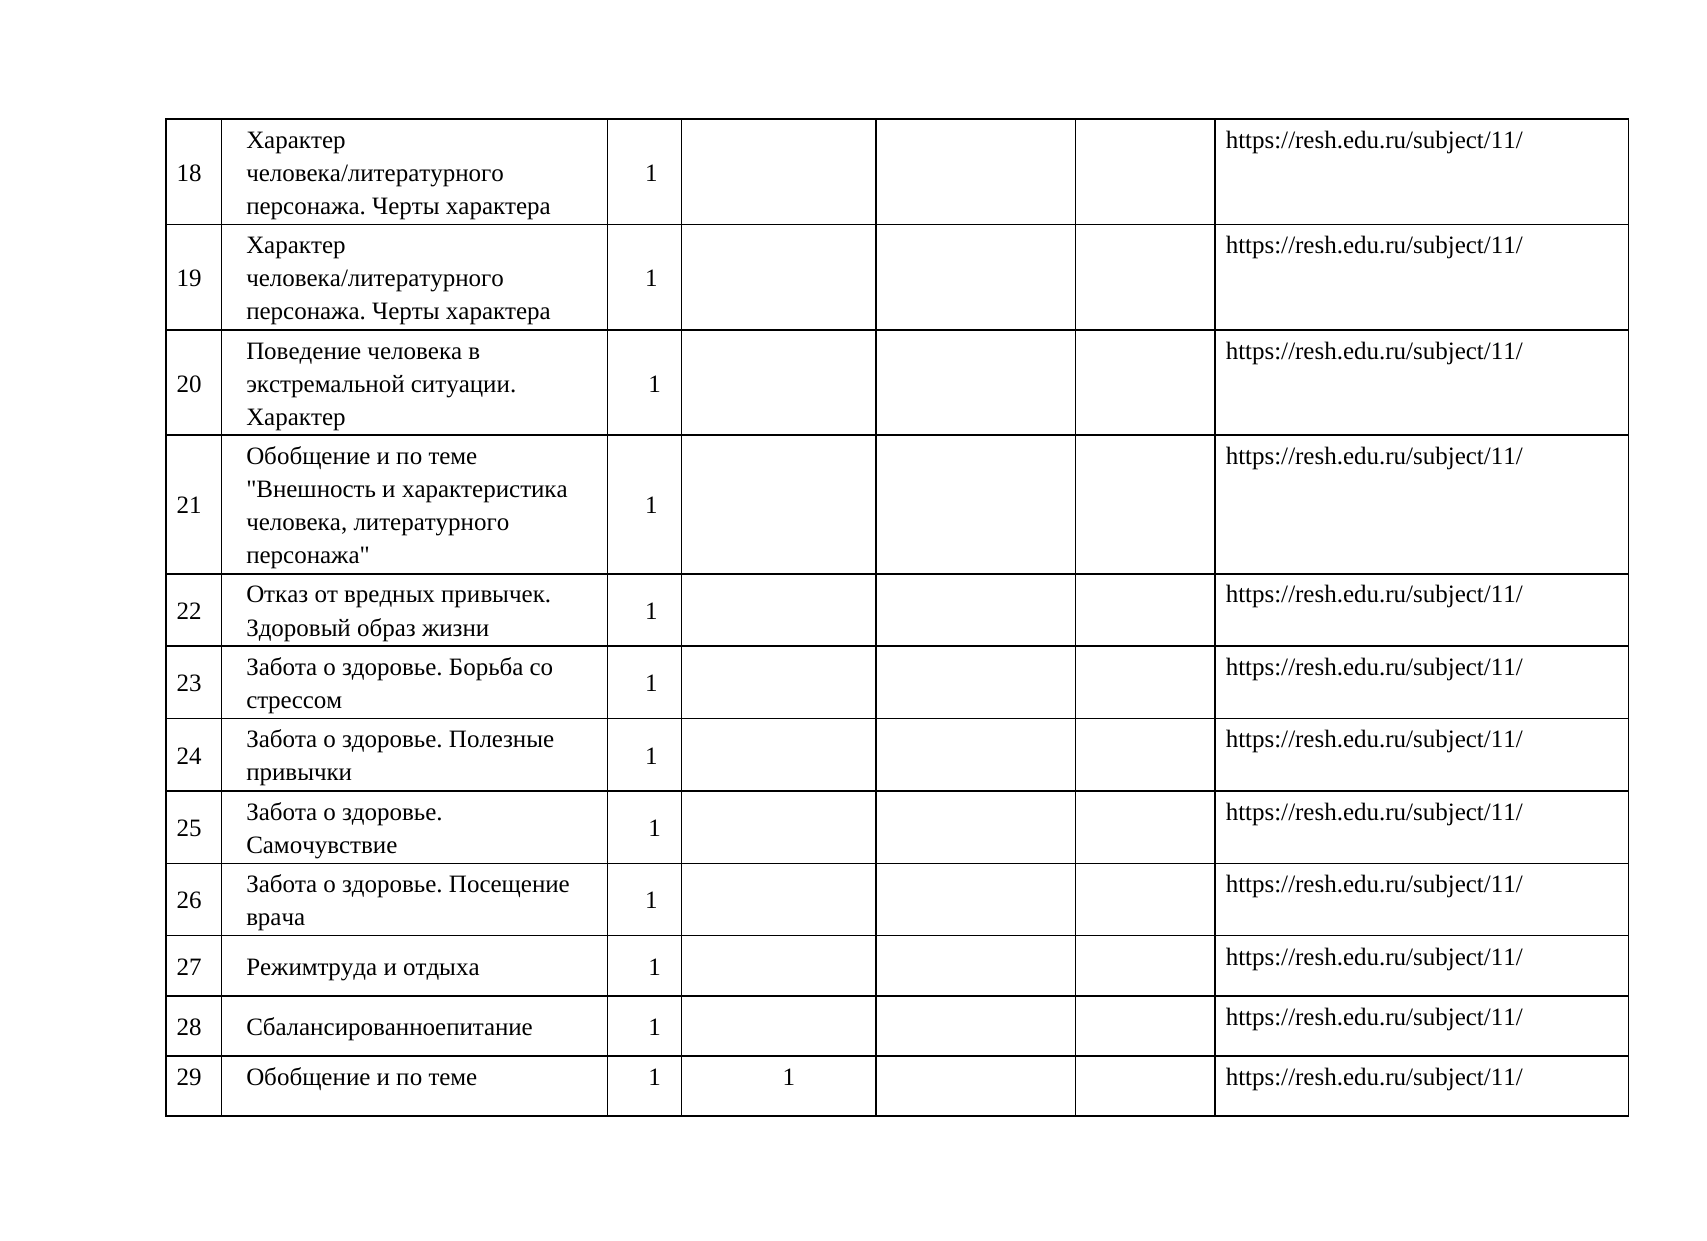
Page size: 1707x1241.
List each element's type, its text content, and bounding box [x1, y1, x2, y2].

table_cell [1076, 719, 1214, 790]
table_cell 1 [608, 225, 681, 329]
table_cell 19 [167, 225, 221, 329]
table_cell 25 [167, 792, 221, 862]
table_cell Характер человека/литературного персонажа. Черты характера [222, 120, 607, 223]
table_cell [1076, 864, 1214, 935]
table_cell 26 [167, 864, 221, 935]
table_cell 1 [608, 1057, 681, 1115]
table_cell [877, 792, 1075, 862]
table_cell 1 [608, 120, 681, 223]
table_cell [877, 1057, 1075, 1115]
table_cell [1216, 120, 1628, 223]
table_cell Режимтруда и отдыха [222, 936, 607, 995]
table_cell 23 [167, 647, 221, 718]
table_cell 22 [167, 575, 221, 645]
table_cell Забота о здоровье. Борьба со стрессом [222, 647, 607, 718]
table_cell [682, 792, 875, 862]
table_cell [222, 1057, 607, 1115]
table_cell [877, 864, 1075, 935]
table_cell 1 [608, 575, 681, 645]
table_cell [1076, 225, 1214, 329]
table_cell [877, 719, 1075, 790]
table_cell [877, 936, 1075, 995]
table_cell [682, 936, 875, 995]
table_cell 28 [167, 997, 221, 1055]
table_cell 20 [167, 331, 221, 434]
table_cell https://resh.edu.ru/subject/11/ [1216, 997, 1628, 1055]
table_cell [1076, 575, 1214, 645]
table_cell 21 [167, 436, 221, 573]
table_cell Сбалансированноепитание [222, 997, 607, 1055]
table_cell Обобщение и по теме "Внешность и характеристика человека, литературного персонажа" [222, 436, 607, 573]
table_cell [877, 997, 1075, 1055]
table_cell [1076, 997, 1214, 1055]
table_cell [877, 436, 1075, 573]
table_cell 27 [167, 936, 221, 995]
table_cell [1076, 936, 1214, 995]
table_cell https://resh.edu.ru/subject/11/ [1216, 331, 1628, 434]
table_cell [877, 331, 1075, 434]
table_cell [877, 647, 1075, 718]
table_cell 1 [682, 1057, 875, 1115]
table_cell [682, 647, 875, 718]
table_cell https://resh.edu.ru/subject/11/ [1216, 647, 1628, 718]
table_cell [1076, 436, 1214, 573]
table_cell [682, 997, 875, 1055]
table_cell Забота о здоровье. Самочувствие [222, 792, 607, 862]
table_cell Характер человека/литературного персонажа. Черты характера [222, 225, 607, 329]
table_cell [682, 120, 875, 223]
table_cell https://resh.edu.ru/subject/11/ [1216, 436, 1628, 573]
table_cell [682, 719, 875, 790]
table_cell 29 [167, 1057, 221, 1115]
table_cell [877, 120, 1075, 223]
table_cell 1 [608, 331, 681, 434]
table_cell https://resh.edu.ru/subject/11/ [1216, 575, 1628, 645]
table_cell https://resh.edu.ru/subject/11/ [1216, 719, 1628, 790]
table_cell 1 [608, 936, 681, 995]
table_cell [1076, 647, 1214, 718]
table_cell [1076, 331, 1214, 434]
table_cell [1076, 792, 1214, 862]
table_cell 1 [608, 719, 681, 790]
table_cell [682, 864, 875, 935]
table_cell Забота о здоровье. Посещение врача [222, 864, 607, 935]
table_cell [682, 225, 875, 329]
table_cell 1 [608, 997, 681, 1055]
table_cell 1 [608, 864, 681, 935]
table_cell Отказ от вредных привычек. Здоровый образ жизни [222, 575, 607, 645]
table_cell https://resh.edu.ru/subject/11/ [1216, 792, 1628, 862]
table_cell https://resh.edu.ru/subject/11/ [1216, 936, 1628, 995]
table_cell Поведение человека в экстремальной ситуации. Характер [222, 331, 607, 434]
table_cell 1 [608, 792, 681, 862]
table_cell [1076, 1057, 1214, 1115]
table_cell 1 [608, 436, 681, 573]
table_cell [877, 575, 1075, 645]
table_cell 24 [167, 719, 221, 790]
table_cell [1076, 120, 1214, 223]
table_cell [1216, 1057, 1628, 1115]
table_cell https://resh.edu.ru/subject/11/ [1216, 864, 1628, 935]
table_cell https://resh.edu.ru/subject/11/ [1216, 225, 1628, 329]
table_cell Забота о здоровье. Полезные привычки [222, 719, 607, 790]
table_cell [682, 575, 875, 645]
table_cell [877, 225, 1075, 329]
table_cell 18 [167, 120, 221, 223]
table_cell [682, 331, 875, 434]
table_cell [682, 436, 875, 573]
table_cell 1 [608, 647, 681, 718]
